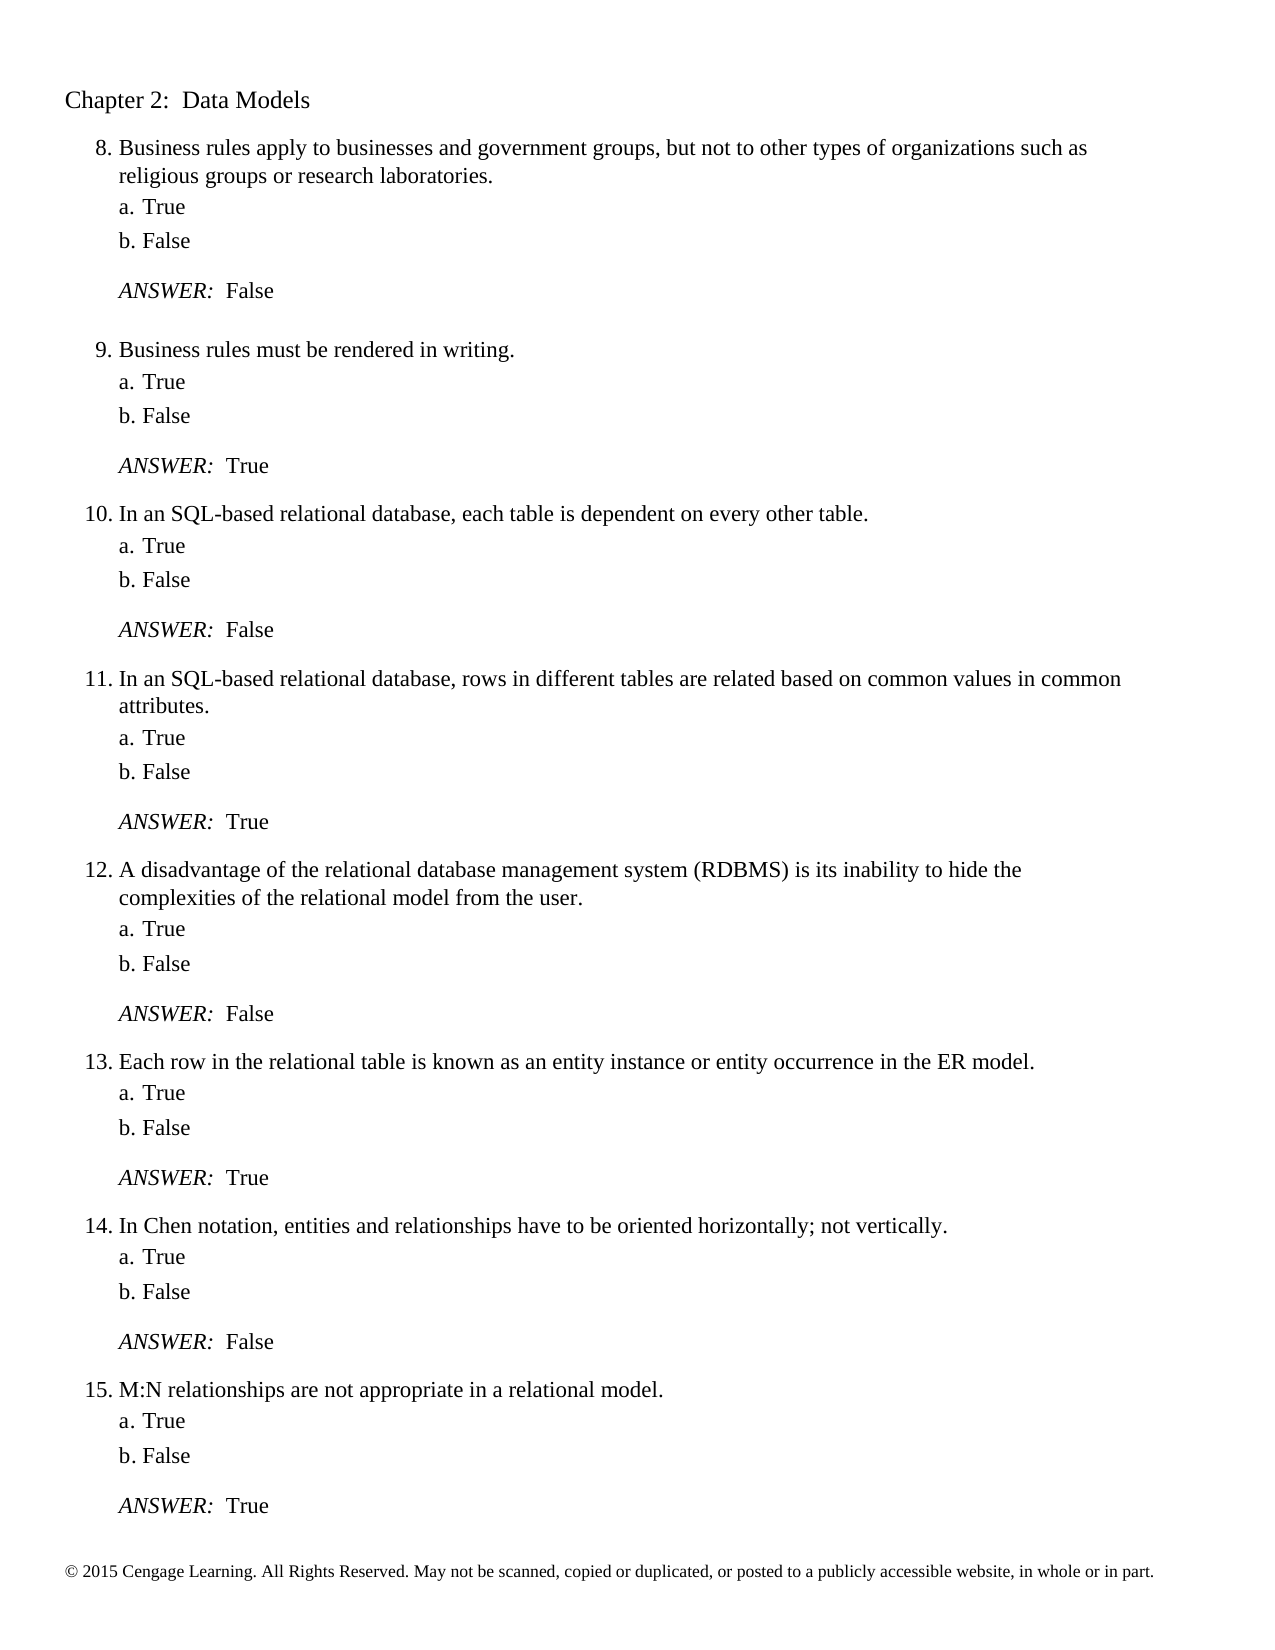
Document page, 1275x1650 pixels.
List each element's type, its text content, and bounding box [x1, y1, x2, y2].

text ANSWER: True [119, 1164, 1143, 1190]
list False [119, 1114, 1143, 1140]
list False [119, 950, 1143, 976]
list False [119, 1278, 1143, 1304]
list False [119, 402, 1143, 428]
list Business rules apply to businesses and government groups, but not to other types of organizations such as religious groups or research laboratories. [95, 134, 1143, 188]
list A disadvantage of the relational database management system (RDBMS) is its inability to hide the complexities of the relational model from the user. [84, 856, 1143, 911]
list True [119, 1079, 1143, 1106]
text ANSWER: False [119, 277, 1143, 303]
text ANSWER: True [119, 452, 1143, 478]
text ANSWER: False [119, 616, 1143, 642]
list True [119, 1243, 1143, 1270]
list True [119, 368, 1143, 394]
text ANSWER: False [119, 1328, 1143, 1354]
list M:N relationships are not appropriate in a relational model. [84, 1376, 1143, 1403]
list Each row in the relational table is known as an entity instance or entity occurrence in the ER model. [84, 1048, 1143, 1074]
text ANSWER: True [119, 808, 1143, 834]
list In an SQL-based relational database, rows in different tables are related based on common values in common attributes. [84, 664, 1143, 719]
text ANSWER: True [119, 1492, 1143, 1518]
list False [119, 566, 1143, 592]
list False [119, 758, 1143, 784]
list Business rules must be rendered in writing. [95, 336, 1143, 363]
list True [119, 915, 1143, 942]
list True [119, 1407, 1143, 1434]
list True [119, 723, 1143, 750]
list True [119, 193, 1143, 219]
list False [119, 1442, 1143, 1468]
list In Chen notation, entities and relationships have to be oriented horizontally; not vertically. [84, 1212, 1143, 1238]
list In an SQL-based relational database, each table is dependent on every other table. [84, 501, 1143, 527]
list False [119, 227, 1143, 253]
text ANSWER: False [119, 1000, 1143, 1026]
list True [119, 532, 1143, 558]
